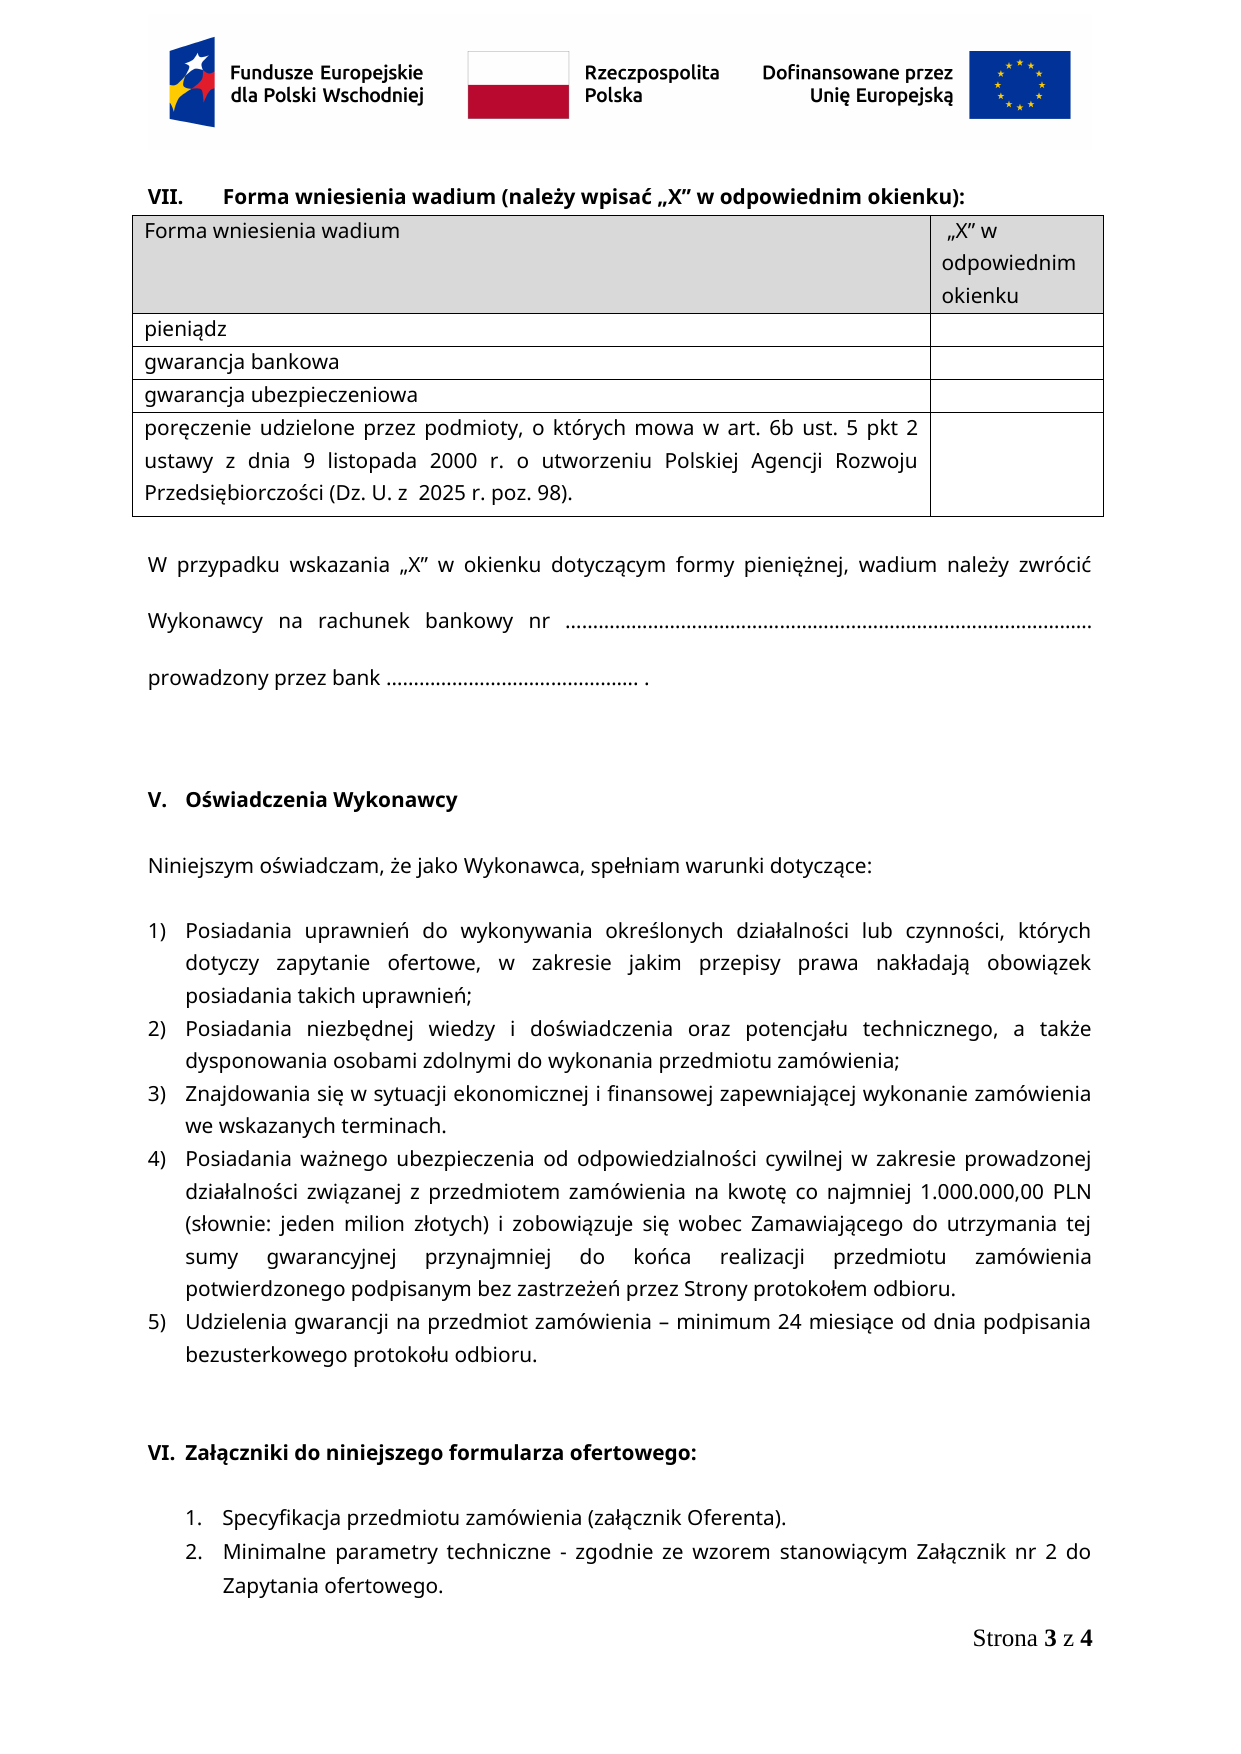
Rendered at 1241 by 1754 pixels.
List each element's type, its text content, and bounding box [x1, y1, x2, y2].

list Specyfikacja przedmiotu zamówienia (załącznik Oferenta). [185, 1503, 1093, 1531]
table_cell gwarancja bankowa [133, 347, 930, 379]
list Forma wniesienia wadium (należy wpisać „X” w odpowiednim okienku): [148, 182, 1093, 211]
table_cell gwarancja ubezpieczeniowa [133, 380, 930, 412]
picture [147, 14, 1093, 150]
list Minimalne parametry techniczne - zgodnie ze wzorem stanowiącym Załącznik nr 2 do Zapytania ofertowego. [185, 1537, 1093, 1599]
list Posiadania niezbędnej wiedzy i doświadczenia oraz potencjału technicznego, a także dysponowania osobami zdolnymi do wykonania przedmiotu zamówienia; [148, 1014, 1093, 1075]
list Posiadania ważnego ubezpieczenia od odpowiedzialności cywilnej w zakresie prowadzonej działalności związanej z przedmiotem zamówienia na kwotę co najmniej 1.000.000,00 PLN (słownie: jeden milion złotych) i zobowiązuje się wobec Zamawiającego do utrzymania tej sumy gwarancyjnej przynajmniej do końca realizacji przedmiotu zamówienia potwierdzonego podpisanym bez zastrzeżeń przez Strony protokołem odbioru. [148, 1144, 1093, 1303]
text W przypadku wskazania „X” w okienku dotyczącym formy pieniężnej, wadium należy zwrócić Wykonawcy na rachunek bankowy nr …………………………………………………………………………………… prowadzony przez bank ………………………………………. . [148, 550, 1093, 692]
table_cell pieniądz [133, 314, 930, 346]
table_cell [931, 314, 1103, 346]
list Znajdowania się w sytuacji ekonomicznej i finansowej zapewniającej wykonanie zamówienia we wskazanych terminach. [148, 1079, 1093, 1140]
list Oświadczenia Wykonawcy [148, 786, 1093, 814]
text Niniejszym oświadczam, że jako Wykonawca, spełniam warunki dotyczące: [148, 851, 1093, 879]
list Posiadania uprawnień do wykonywania określonych działalności lub czynności, których dotyczy zapytanie ofertowe, w zakresie jakim przepisy prawa nakładają obowiązek posiadania takich uprawnień; [148, 916, 1093, 1009]
list Załączniki do niniejszego formularza ofertowego: [148, 1438, 1093, 1466]
table_header „X” w odpowiednim okienku [931, 216, 1103, 313]
list Udzielenia gwarancji na przedmiot zamówienia – minimum 24 miesiące od dnia podpisania bezusterkowego protokołu odbioru. [148, 1307, 1093, 1368]
table_cell [931, 413, 1103, 516]
table_header Forma wniesienia wadium [133, 216, 930, 313]
table_cell [931, 347, 1103, 379]
table_cell [931, 380, 1103, 412]
table_cell poręczenie udzielone przez podmioty, o których mowa w art. 6b ust. 5 pkt 2 ustawy z dnia 9 listopada 2000 r. o utworzeniu Polskiej Agencji Rozwoju Przedsiębiorczości (Dz. U. z 2025 r. poz. 98). [133, 413, 930, 516]
